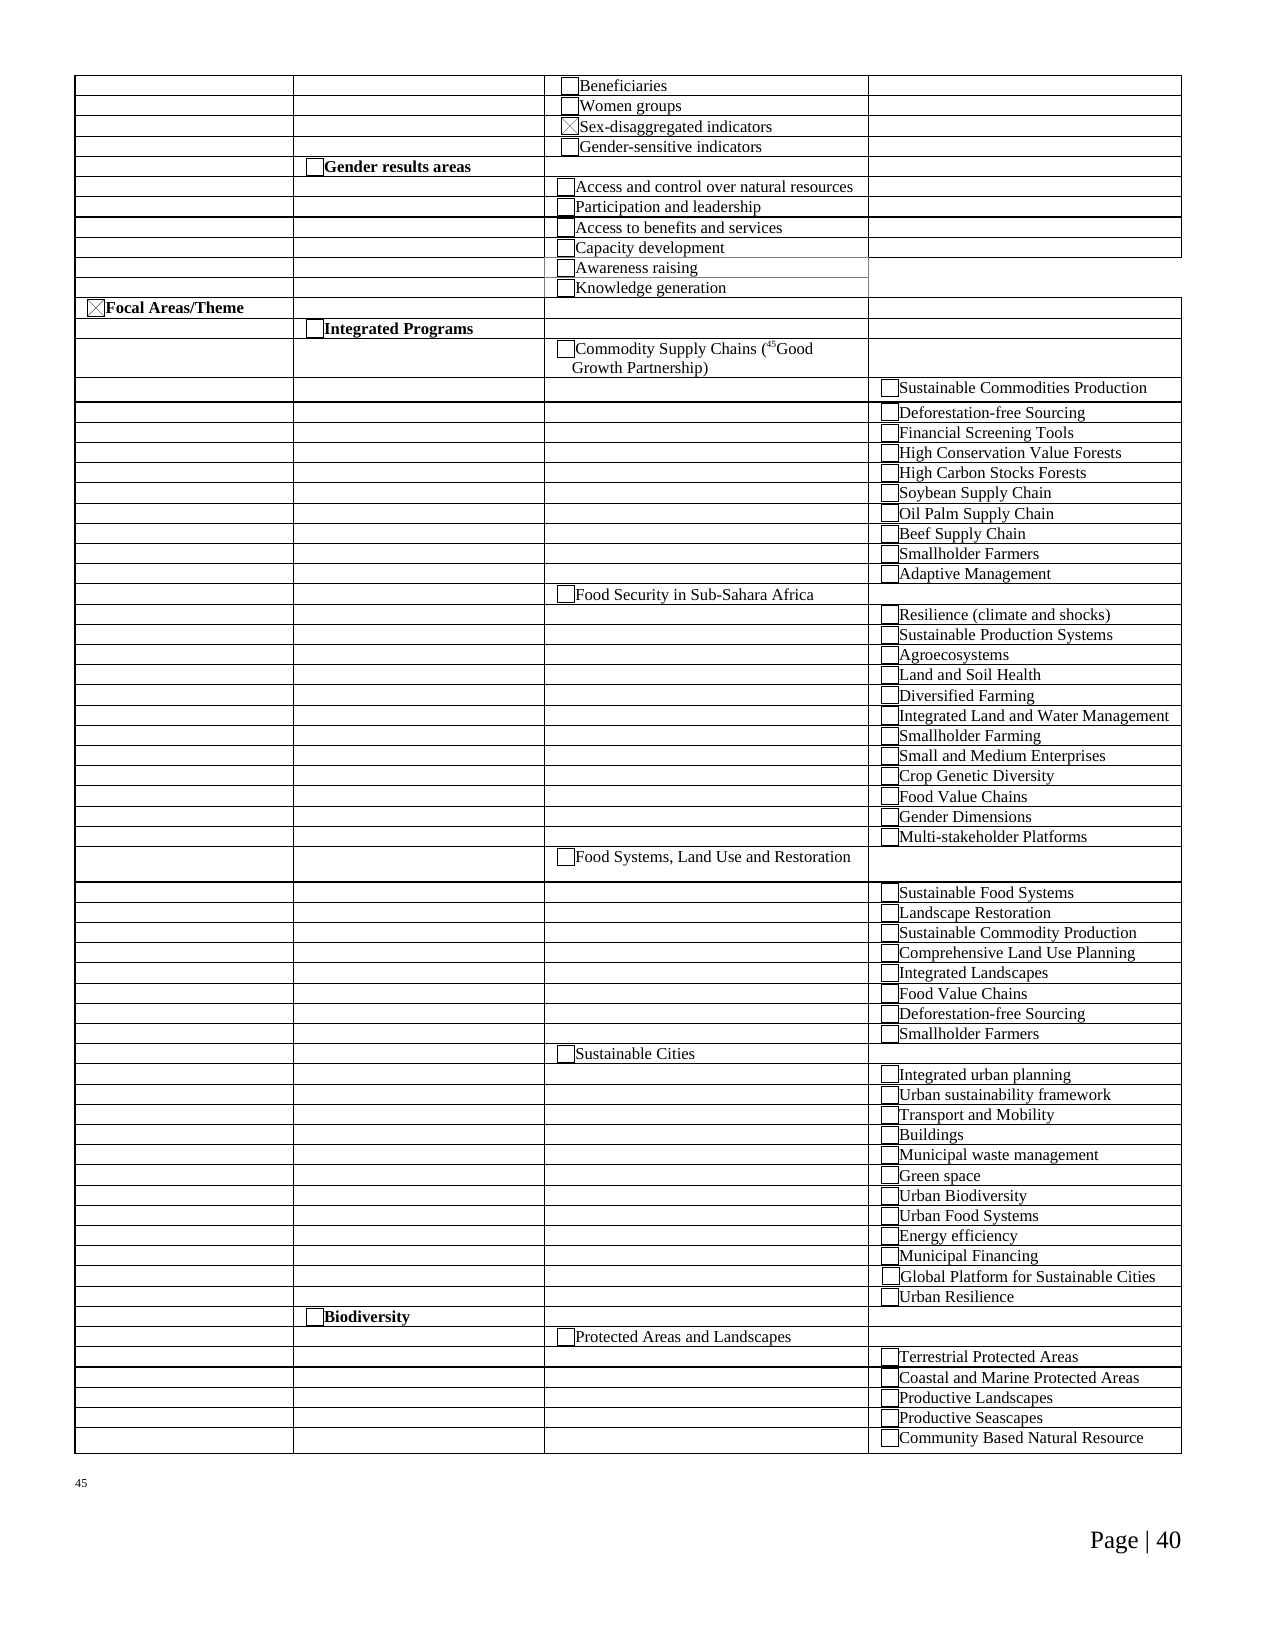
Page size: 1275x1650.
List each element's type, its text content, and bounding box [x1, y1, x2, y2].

table_cell [76, 605, 293, 624]
table_cell [545, 423, 868, 442]
table_cell [869, 319, 1181, 338]
table_cell Productive Landscapes [869, 1388, 1181, 1407]
table_cell [76, 807, 293, 826]
table_cell [294, 1165, 544, 1184]
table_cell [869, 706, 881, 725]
table_cell [869, 76, 1181, 95]
table_cell [76, 827, 293, 846]
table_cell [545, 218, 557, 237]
table_cell Deforestation-free Sourcing [869, 403, 1181, 422]
table_cell [76, 1145, 293, 1164]
table_cell [869, 847, 1181, 881]
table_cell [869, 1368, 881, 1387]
table_cell [545, 157, 868, 176]
table_cell [294, 665, 544, 684]
table_cell Gender Dimensions [869, 807, 1181, 826]
table_cell [545, 726, 868, 745]
table_cell Deforestation-free Sourcing [869, 1004, 1181, 1023]
table_cell [294, 1105, 544, 1124]
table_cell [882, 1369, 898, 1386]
table_cell [76, 1165, 293, 1184]
table_cell [76, 378, 293, 401]
table_cell [76, 984, 293, 1003]
table_cell [545, 1186, 868, 1205]
table_cell Multi-stakeholder Platforms [869, 827, 1181, 846]
table_cell Integrated urban planning [869, 1064, 1181, 1083]
table_cell [545, 504, 868, 523]
table_cell [76, 746, 293, 765]
table_cell [76, 1125, 293, 1144]
table_cell [545, 685, 868, 704]
table_cell [76, 544, 293, 563]
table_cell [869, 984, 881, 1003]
table_cell [76, 483, 293, 502]
table_cell [76, 1024, 293, 1043]
table_cell [76, 1327, 293, 1346]
table_cell Urban Resilience [869, 1287, 1181, 1306]
table_cell [294, 76, 544, 95]
table_cell [294, 903, 544, 922]
table_cell Women groups [545, 96, 868, 115]
table_cell Land and Soil Health [869, 665, 1181, 684]
table_cell Sustainable Food Systems [899, 883, 1181, 902]
table_cell [294, 923, 544, 942]
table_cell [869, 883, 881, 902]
table_cell [76, 1347, 293, 1366]
table_cell [76, 1388, 293, 1407]
table_cell [294, 584, 544, 603]
table_cell [869, 258, 1181, 277]
table_cell [294, 685, 544, 704]
table_cell Beef Supply Chain [869, 524, 1181, 543]
table_cell Municipal waste management [869, 1145, 1181, 1164]
table_cell Agroecosystems [869, 645, 1181, 664]
table_cell [76, 726, 293, 745]
table_cell [294, 1226, 544, 1245]
table_cell [294, 984, 544, 1003]
table_cell [545, 746, 868, 765]
table_cell [294, 1085, 544, 1104]
table_cell Protected Areas and Landscapes [545, 1327, 868, 1346]
table_cell [294, 258, 544, 277]
table_cell [294, 786, 544, 806]
table_cell Sustainable Commodity Production [869, 923, 1181, 942]
table_cell [545, 1125, 868, 1144]
table_cell [869, 339, 1181, 377]
table_cell [76, 504, 293, 523]
table_cell [294, 564, 544, 583]
table_cell Adaptive Management [869, 564, 1181, 583]
table_cell [76, 137, 293, 156]
table_cell [869, 584, 1181, 603]
table_cell [545, 1347, 868, 1366]
table_cell Sustainable Cities [545, 1044, 868, 1063]
table_cell [76, 423, 293, 442]
table_cell [76, 625, 293, 644]
table_cell Urban sustainability framework [869, 1085, 1181, 1104]
table_cell [76, 116, 293, 136]
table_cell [869, 1428, 1181, 1453]
table_cell Sex-disaggregated indicators [545, 116, 868, 136]
table_cell [545, 1287, 868, 1306]
table_cell Coastal and Marine Protected Areas [899, 1368, 1181, 1387]
table_cell [76, 238, 293, 257]
table_cell [545, 706, 868, 725]
table_cell [294, 1004, 544, 1023]
table_cell Terrestrial Protected Areas [869, 1347, 1181, 1366]
table_cell [294, 443, 544, 462]
table_cell [869, 238, 1181, 257]
table_cell [545, 524, 868, 543]
table_cell Food Security in Sub-Sahara Africa [545, 584, 868, 603]
table_cell [76, 1287, 293, 1306]
table_cell [869, 218, 1181, 237]
table_cell High Conservation Value Forests [869, 443, 1181, 462]
table_cell [545, 605, 868, 624]
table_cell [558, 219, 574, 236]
table_cell [294, 706, 544, 725]
table_cell [294, 1266, 544, 1286]
table_cell Crop Genetic Diversity [869, 766, 1181, 785]
table_cell [76, 903, 293, 922]
table_cell [545, 963, 868, 982]
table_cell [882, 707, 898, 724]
table_cell [76, 463, 293, 482]
table_cell [294, 544, 544, 563]
table_cell Access and control over natural resources [545, 177, 868, 196]
table_cell Landscape Restoration [869, 903, 1181, 922]
table_cell [545, 1105, 868, 1124]
table_cell Urban Biodiversity [869, 1186, 1181, 1205]
table_cell Diversified Farming [869, 685, 1181, 704]
table_cell [545, 1024, 868, 1043]
table_cell Comprehensive Land Use Planning [869, 943, 1181, 962]
table_cell [294, 403, 544, 422]
table_cell Sustainable Production Systems [869, 625, 1181, 644]
table_cell Smallholder Farmers [869, 544, 1181, 563]
table_cell Food Value Chains [869, 786, 1181, 806]
table_cell [294, 1064, 544, 1083]
table_cell Urban Food Systems [869, 1206, 1181, 1225]
table_cell [76, 847, 293, 881]
table_cell [545, 943, 868, 962]
table_cell [869, 1327, 1181, 1346]
table_cell Buildings [869, 1125, 1181, 1144]
table_cell [545, 403, 868, 422]
table_cell Resilience (climate and shocks) [899, 605, 1181, 624]
table_cell [869, 96, 1181, 115]
table_cell [76, 1206, 293, 1225]
table_cell [294, 423, 544, 442]
table_cell Gender results areas [294, 157, 544, 176]
table_cell [294, 378, 544, 401]
table_cell Transport and Mobility [869, 1105, 1181, 1124]
table_cell [545, 1246, 868, 1265]
table_cell [294, 766, 544, 785]
table_cell [545, 319, 868, 338]
table_cell [294, 625, 544, 644]
table_cell [76, 96, 293, 115]
table_cell [545, 1388, 868, 1407]
table_cell Access to benefits and services [575, 218, 868, 237]
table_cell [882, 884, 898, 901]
table_cell [294, 1368, 544, 1387]
table_cell Food Value Chains [899, 984, 1181, 1003]
table_cell [294, 1206, 544, 1225]
table_cell [76, 76, 293, 95]
table_cell Sustainable Commodities Production [869, 378, 1181, 401]
table_cell Participation and leadership [545, 197, 868, 216]
table_cell [545, 1145, 868, 1164]
table_cell [545, 298, 868, 317]
table_cell [76, 685, 293, 704]
table_cell Integrated Landscapes [869, 963, 1181, 982]
table_cell [545, 1004, 868, 1023]
table_cell [545, 564, 868, 583]
table_cell [294, 96, 544, 115]
table_cell [76, 339, 293, 377]
table_cell [76, 706, 293, 725]
table_cell [294, 1246, 544, 1265]
table_cell [545, 463, 868, 482]
table_cell [294, 827, 544, 846]
table_cell [869, 1044, 1181, 1063]
table_cell [545, 923, 868, 942]
table_cell Commodity Supply Chains (Good Growth Partnership) [545, 339, 868, 377]
table_cell [294, 1287, 544, 1306]
table_cell [545, 1307, 868, 1326]
table_cell [76, 1186, 293, 1205]
table_cell [294, 504, 544, 523]
table_cell [76, 218, 293, 237]
table_cell Soybean Supply Chain [869, 483, 1181, 502]
table_cell [545, 483, 868, 502]
table_cell [76, 645, 293, 664]
table_cell Integrated Land and Water Management [899, 706, 1181, 725]
table_cell [76, 943, 293, 962]
table_cell [545, 1064, 868, 1083]
table_cell [76, 1408, 293, 1427]
table_cell Energy efficiency [869, 1226, 1181, 1245]
table_cell [294, 726, 544, 745]
table_cell Smallholder Farmers [869, 1024, 1181, 1043]
table_cell [76, 1105, 293, 1124]
table_cell [869, 137, 1181, 156]
table_cell [76, 963, 293, 982]
table_cell [294, 339, 544, 377]
table_cell [294, 963, 544, 982]
table_cell [294, 1044, 544, 1063]
table_cell Knowledge generation [545, 278, 868, 297]
table_cell [869, 157, 1181, 176]
table_cell [76, 177, 293, 196]
table_cell Food Systems, Land Use and Restoration [545, 847, 868, 881]
table_cell [294, 605, 544, 624]
table_cell [545, 1165, 868, 1184]
table_cell [294, 1428, 544, 1453]
table_cell [294, 1186, 544, 1205]
table_cell [545, 883, 868, 902]
table_cell [294, 1388, 544, 1407]
table_cell [545, 1368, 868, 1387]
table_cell [545, 1206, 868, 1225]
table_cell Gender-sensitive indicators [545, 137, 868, 156]
table_cell [76, 278, 293, 297]
table_cell [76, 524, 293, 543]
table_cell [76, 1428, 293, 1453]
table_cell [294, 137, 544, 156]
table_cell [545, 766, 868, 785]
table_cell [76, 319, 293, 338]
table_cell [76, 197, 293, 216]
table_cell [294, 883, 544, 902]
table_cell [294, 197, 544, 216]
table_cell Financial Screening Tools [869, 423, 1181, 442]
table_cell [869, 177, 1181, 196]
table_cell [294, 645, 544, 664]
table_cell [76, 1085, 293, 1104]
table_cell [869, 1307, 1181, 1326]
table_cell [294, 463, 544, 482]
table_cell [545, 645, 868, 664]
table_cell [76, 1266, 293, 1286]
table_cell Global Platform for Sustainable Cities [869, 1266, 1181, 1286]
table_cell [76, 1307, 293, 1326]
table_cell [294, 116, 544, 136]
table_cell High Carbon Stocks Forests [869, 463, 1181, 482]
table_cell [76, 1004, 293, 1023]
table_cell Small and Medium Enterprises [869, 746, 1181, 765]
table_cell [76, 786, 293, 806]
table_cell [294, 524, 544, 543]
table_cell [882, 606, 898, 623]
table_cell Productive Seascapes [869, 1408, 1181, 1427]
table_cell [294, 847, 544, 881]
table_cell [76, 883, 293, 902]
table_cell [76, 157, 293, 176]
table_cell Smallholder Farming [869, 726, 1181, 745]
table_cell [76, 1368, 293, 1387]
table_cell [294, 1408, 544, 1427]
table_cell [294, 238, 544, 257]
table_cell [294, 1327, 544, 1346]
table_cell [869, 277, 1181, 297]
table_cell [545, 827, 868, 846]
table_cell [545, 378, 868, 401]
table_cell Green space [869, 1165, 1181, 1184]
table_cell [545, 665, 868, 684]
table_cell [76, 665, 293, 684]
table_cell [294, 1024, 544, 1043]
table_cell [76, 923, 293, 942]
table_cell Municipal Financing [869, 1246, 1181, 1265]
table_cell [294, 746, 544, 765]
table_cell [294, 298, 544, 317]
table_cell [294, 1145, 544, 1164]
table_cell [76, 564, 293, 583]
table_cell [76, 258, 293, 277]
table_cell [76, 584, 293, 603]
table_cell [869, 197, 1181, 216]
table_cell Awareness raising [545, 258, 868, 277]
table_cell Focal Areas/Theme [76, 298, 293, 317]
table_cell Capacity development [545, 238, 868, 257]
table_cell [869, 116, 1181, 136]
table_cell [76, 403, 293, 422]
table_cell [294, 483, 544, 502]
table_cell [545, 984, 868, 1003]
table_cell Oil Palm Supply Chain [869, 504, 1181, 523]
table_cell [545, 1428, 868, 1453]
table_cell [545, 1408, 868, 1427]
table_cell Biodiversity [294, 1307, 544, 1326]
table_cell [294, 1125, 544, 1144]
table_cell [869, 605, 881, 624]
table_cell [545, 1226, 868, 1245]
table_cell [76, 766, 293, 785]
table_cell [294, 177, 544, 196]
table_cell [545, 1266, 868, 1286]
table_cell Beneficiaries [545, 76, 868, 95]
table_cell [76, 1226, 293, 1245]
table_cell [545, 1085, 868, 1104]
table_cell [545, 807, 868, 826]
table_cell [76, 1044, 293, 1063]
table_cell [545, 786, 868, 806]
table_cell [869, 298, 1181, 317]
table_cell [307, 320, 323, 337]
table_cell [545, 625, 868, 644]
table_cell [545, 544, 868, 563]
table_cell [545, 443, 868, 462]
table_cell [76, 443, 293, 462]
table_cell [294, 943, 544, 962]
table_cell [294, 807, 544, 826]
table_cell [294, 1347, 544, 1366]
table_cell [76, 1246, 293, 1265]
table_cell [76, 1064, 293, 1083]
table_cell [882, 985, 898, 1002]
table_cell [294, 218, 544, 237]
table_cell [545, 903, 868, 922]
table_cell Integrated Programs [324, 319, 544, 338]
table_cell [294, 278, 544, 297]
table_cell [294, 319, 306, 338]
